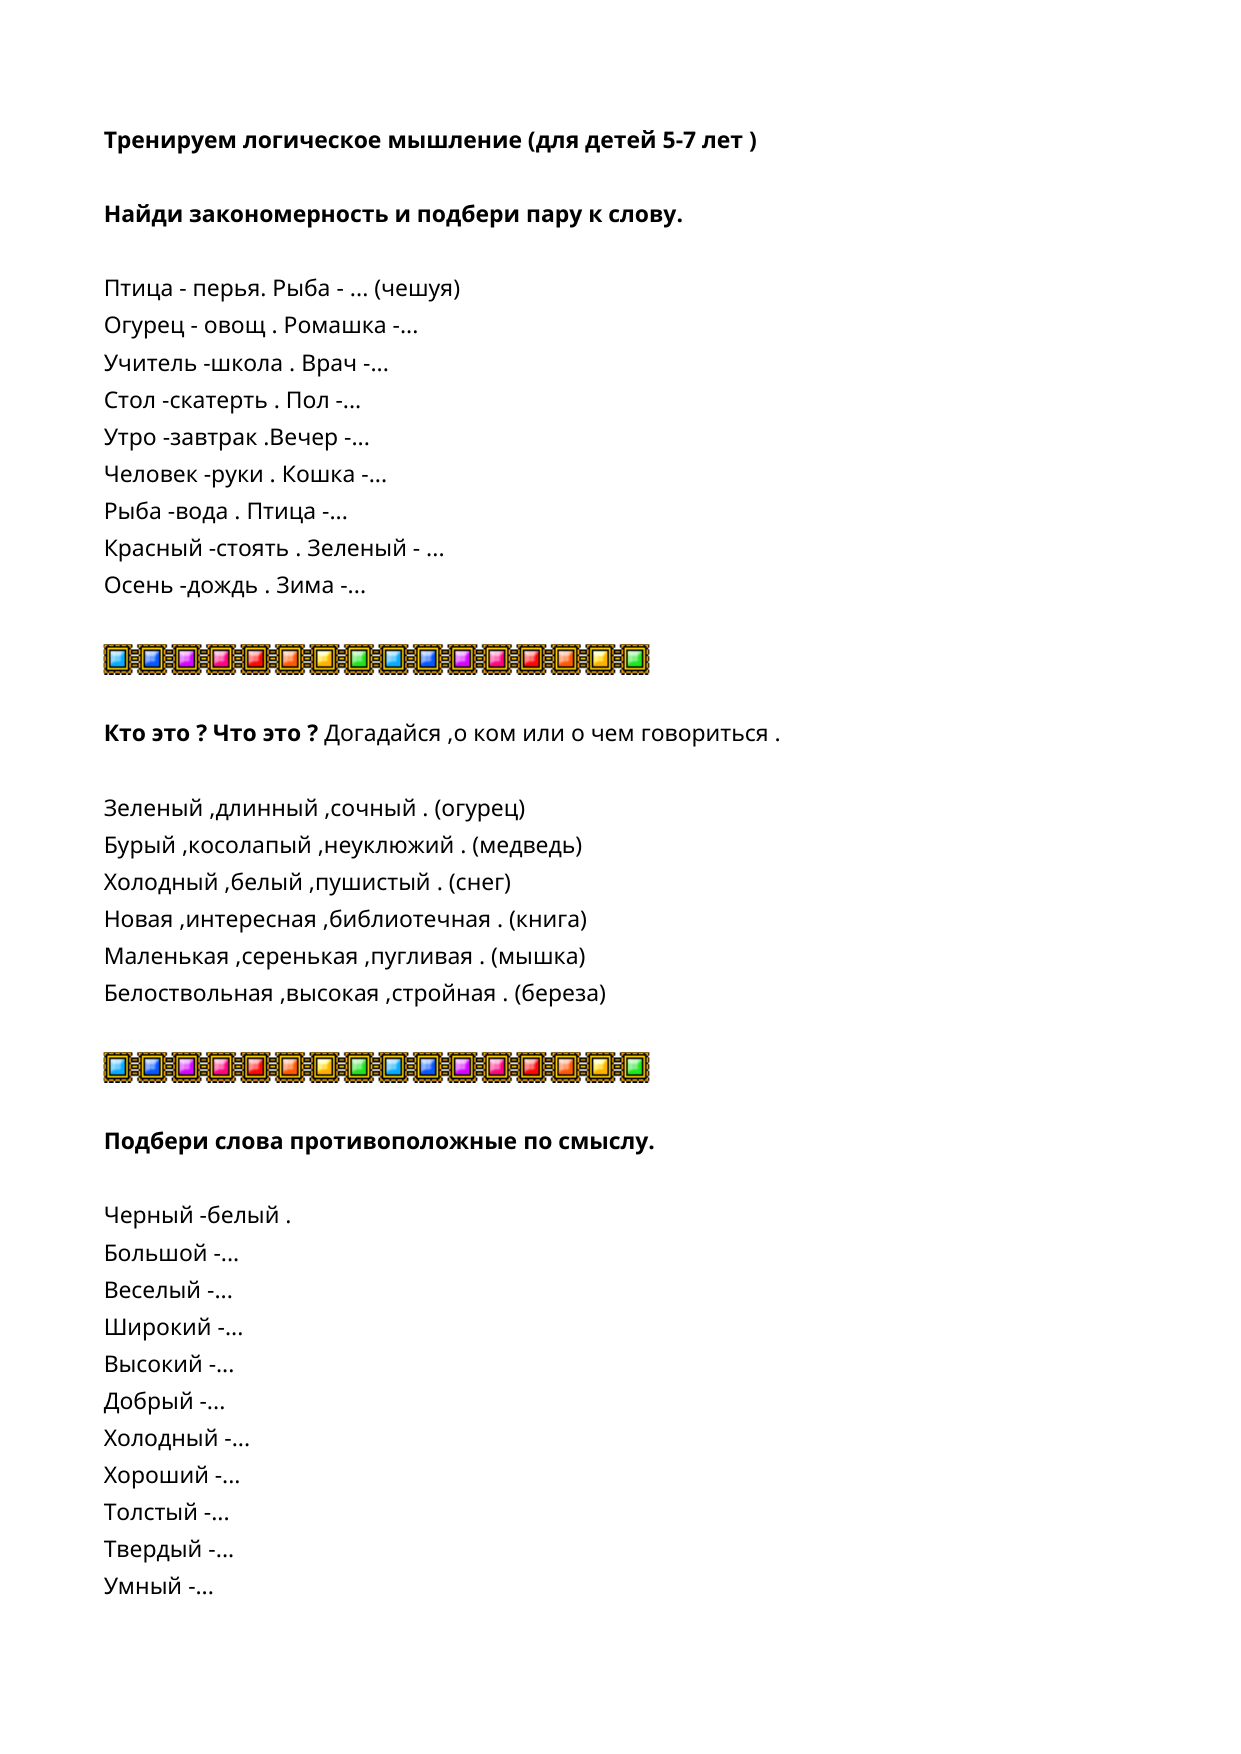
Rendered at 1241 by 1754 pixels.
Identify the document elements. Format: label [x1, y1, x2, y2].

picture [103, 1052, 650, 1083]
text [103, 118, 1152, 1601]
picture [103, 644, 650, 675]
